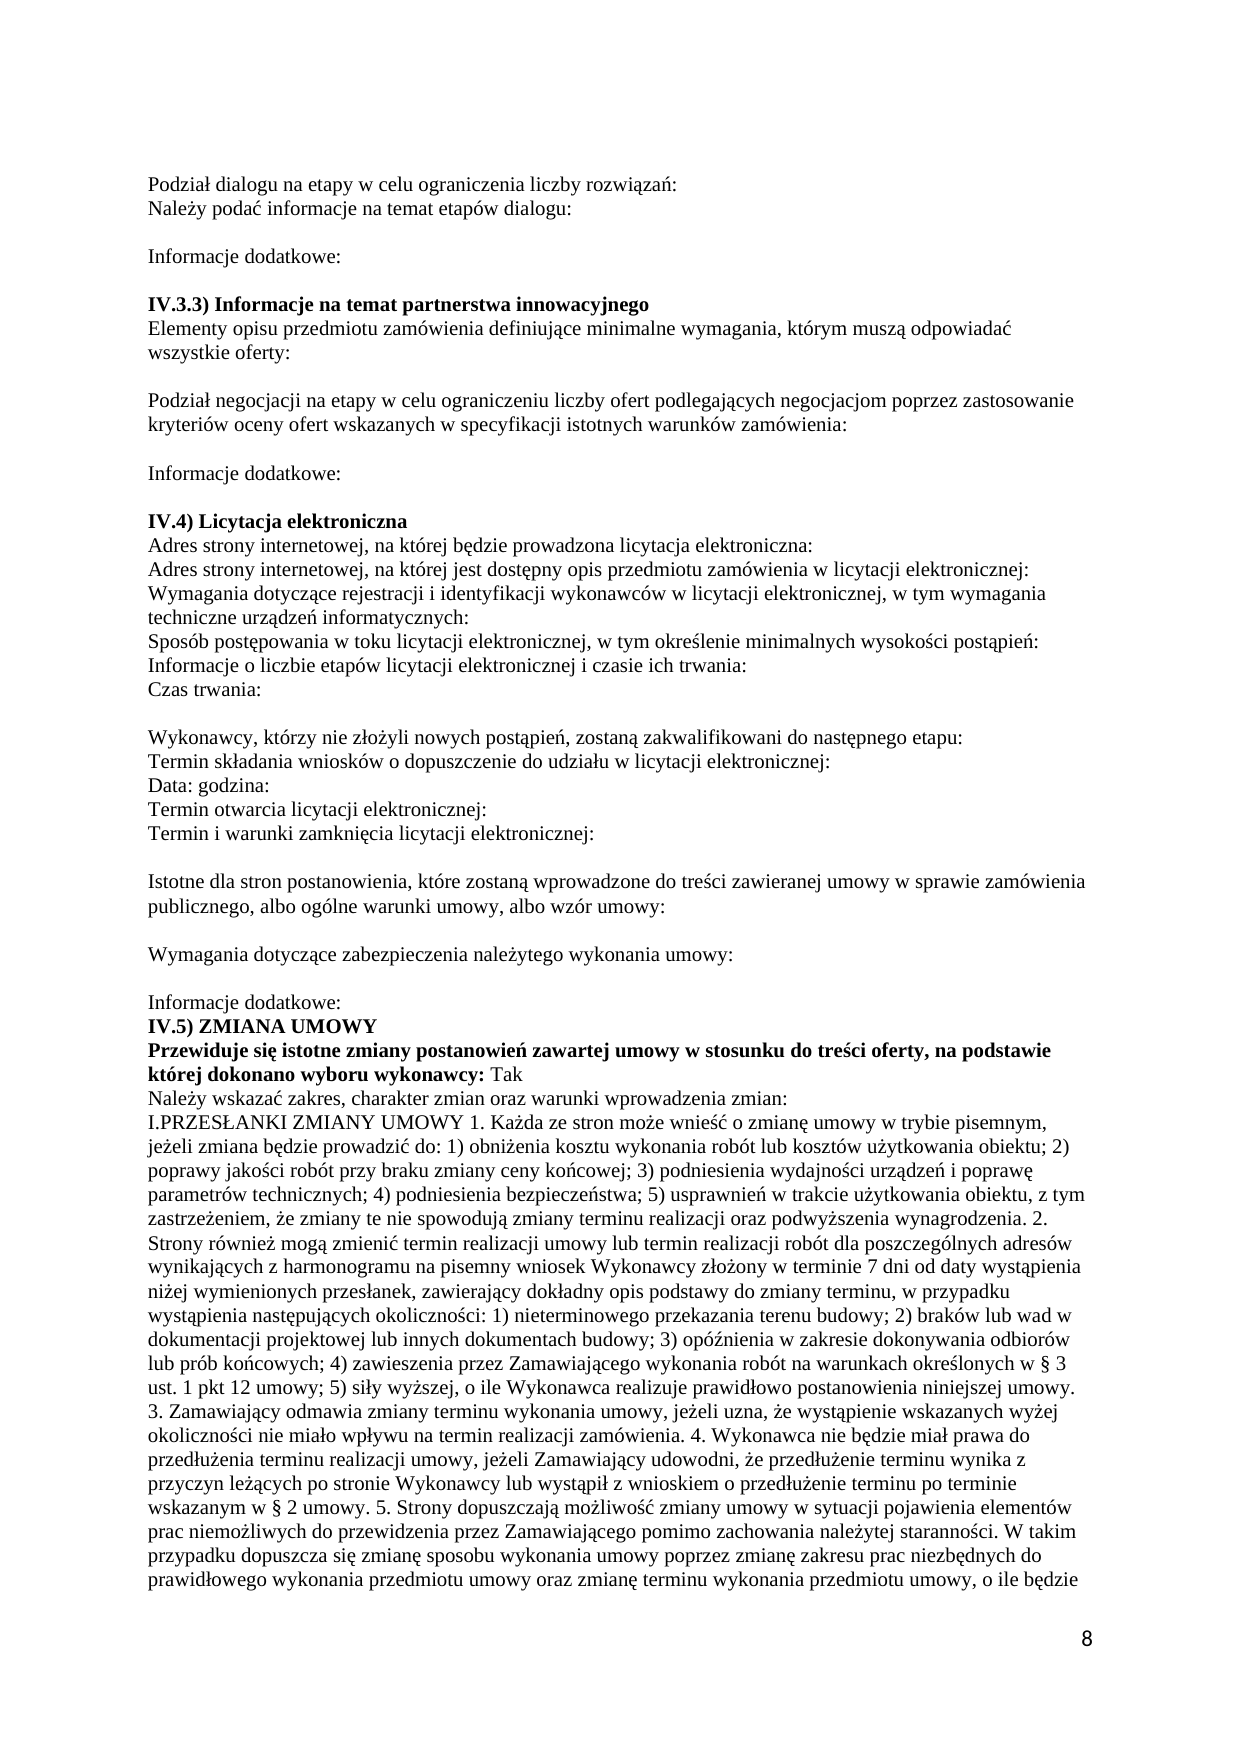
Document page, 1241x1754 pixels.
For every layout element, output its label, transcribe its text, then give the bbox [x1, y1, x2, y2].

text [148, 1014, 1093, 1591]
text Termin i warunki zamknięcia licytacji elektronicznej: [148, 821, 1093, 845]
text Informacje o liczbie etapów licytacji elektronicznej i czasie ich trwania: [148, 653, 1093, 677]
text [148, 148, 1093, 557]
text Adres strony internetowej, na której jest dostępny opis przedmiotu zamówienia w licytacji elektronicznej: [148, 557, 1093, 581]
text Wymagania dotyczące rejestracji i identyfikacji wykonawców w licytacji elektronicznej, w tym wymagania techniczne urządzeń informatycznych: [148, 581, 1093, 629]
text Wymagania dotyczące zabezpieczenia należytego wykonania umowy: [148, 918, 1093, 966]
text Informacje dodatkowe: [148, 966, 1093, 1014]
text Czas trwania: Wykonawcy, którzy nie złożyli nowych postąpień, zostaną zakwalifikowani do następnego etapu: [148, 677, 1093, 749]
text Istotne dla stron postanowienia, które zostaną wprowadzone do treści zawieranej umowy w sprawie zamówienia publicznego, albo ogólne warunki umowy, albo wzór umowy: [148, 845, 1093, 918]
text Termin składania wniosków o dopuszczenie do udziału w licytacji elektronicznej: Data: godzina: Termin otwarcia licytacji elektronicznej: [148, 749, 1093, 821]
text Sposób postępowania w toku licytacji elektronicznej, w tym określenie minimalnych wysokości postąpień: [148, 629, 1093, 653]
